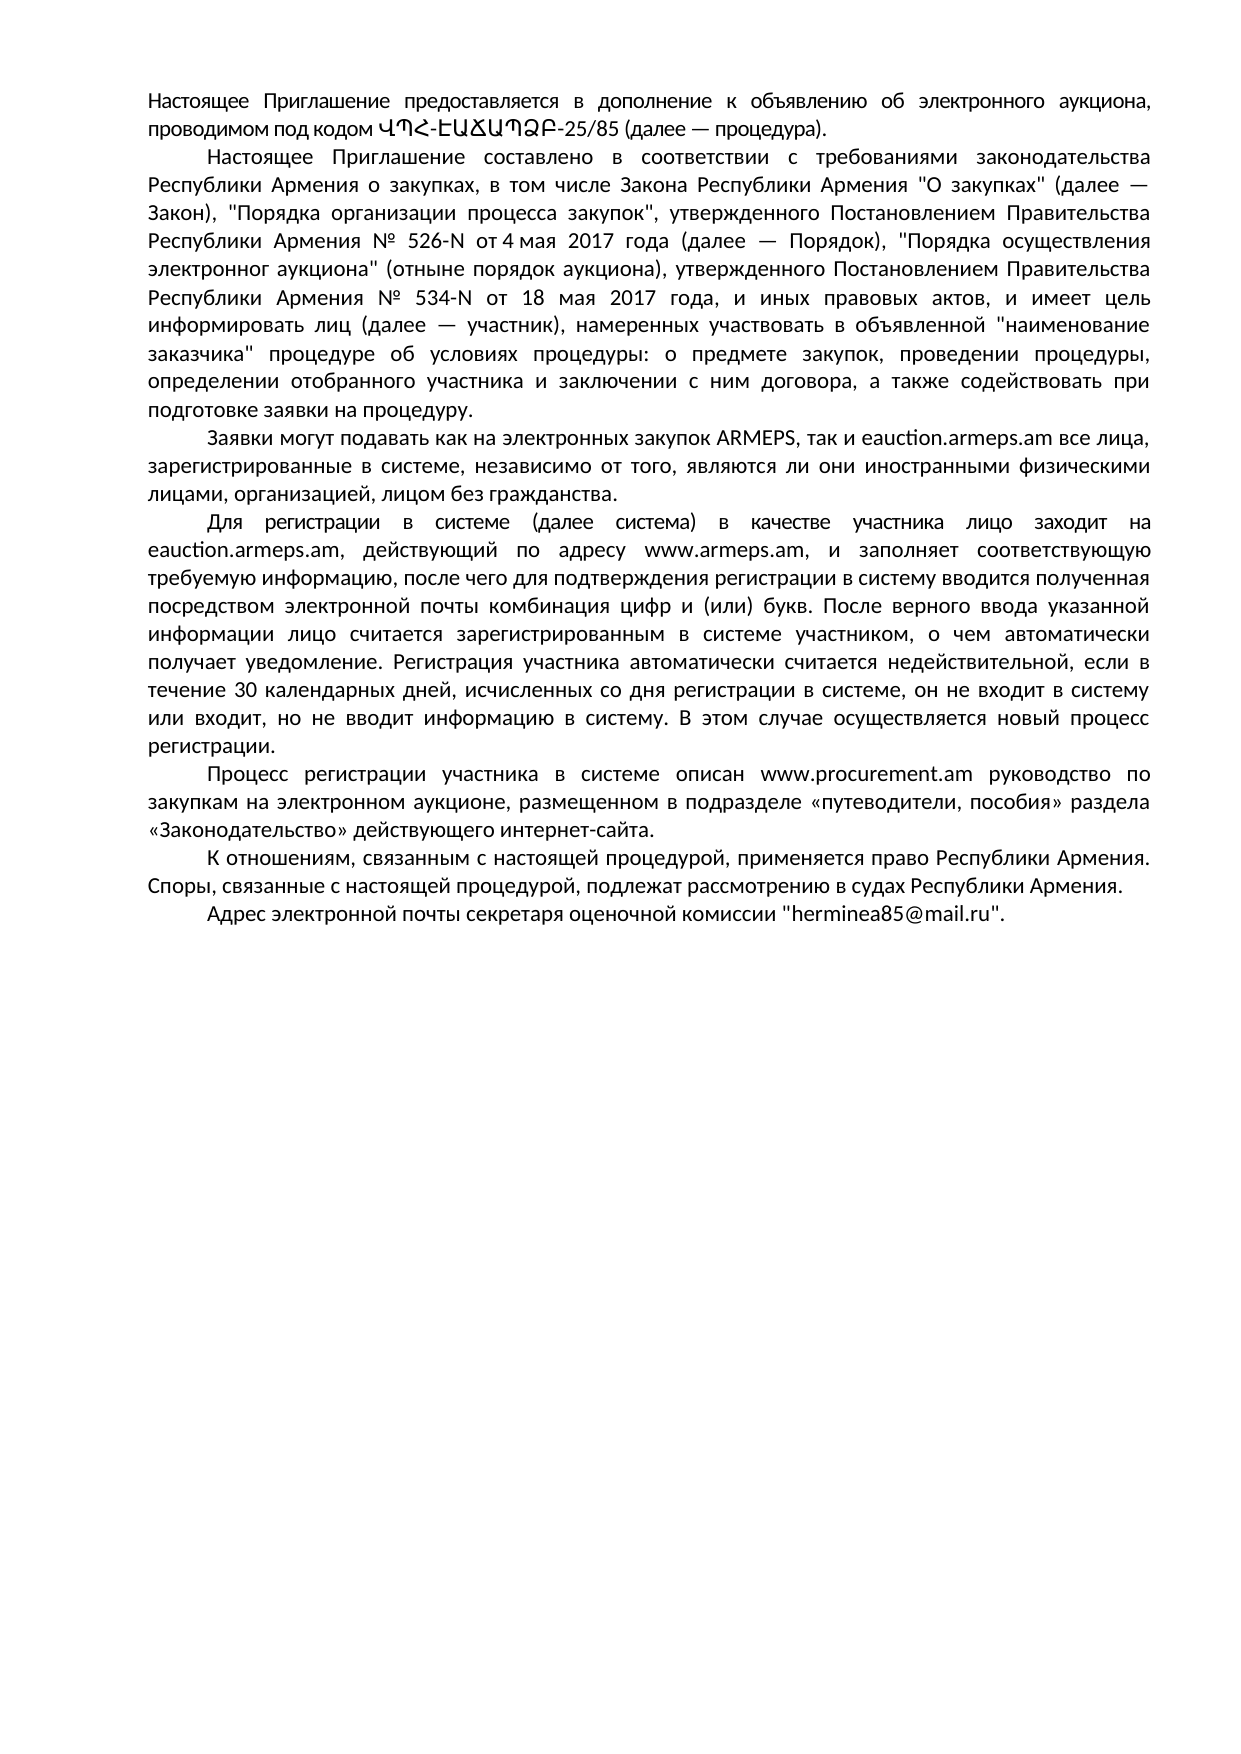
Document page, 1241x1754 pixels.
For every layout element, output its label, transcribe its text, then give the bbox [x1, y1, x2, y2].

text Настоящее Приглашение предоставляется в дополнение к объявлению об электронного аукциона, проводимом под кодом ՎՊՀ-ԷԱՃԱՊՁԲ-25/85 (далее — процедура). [148, 86, 1152, 142]
text Для регистрации в системе (далее система) в качестве участника лицо заходит на eauction.armeps.am, действующий по адресу www.armeps.am, и заполняет соответствующую требуемую информацию, после чего для подтверждения регистрации в систему вводится полученная посредством электронной почты комбинация цифр и (или) букв. После верного ввода указанной информации лицо считается зарегистрированным в системе участником, о чем автоматически получает уведомление. Регистрация участника автоматически считается недействительной, если в течение 30 календарных дней, исчисленных со дня регистрации в системе, он не входит в систему или входит, но не вводит информацию в систему. В этом случае осуществляется новый процесс регистрации. [148, 507, 1152, 759]
text Процесс регистрации участника в системе описан www.procurement.am руководство по закупкам на электронном аукционе, размещенном в подразделе «путеводители, пособия» раздела «Законодательство» действующего интернет-сайта. [148, 759, 1152, 843]
text Заявки могут подавать как на электронных закупок ARMEPS, так и eauction.armeps.am все лица, зарегистрированные в системе, независимо от того, являются ли они иностранными физическими лицами, организацией, лицом без гражданства. [148, 423, 1152, 507]
text Настоящее Приглашение составлено в соответствии с требованиями законодательства Республики Армения о закупках, в том числе Закона Республики Армения "О закупках" (далее — Закон), "Порядка организации процесса закупок", утвержденного Постановлением Правительства Республики Армения № 526-N от 4 мая 2017 года (далее — Порядок), "Порядка осуществления электронног аукциона" (отныне порядок аукциона), утвержденного Постановлением Правительства Республики Армения № 534-N от 18 мая 2017 года, и иных правовых актов, и имеет цель информировать лиц (далее — участник), намеренных участвовать в объявленной "наименование заказчика" процедуре об условиях процедуры: о предмете закупок, проведении процедуры, определении отобранного участника и заключении с ним договора, а также содействовать при подготовке заявки на процедуру. [148, 142, 1152, 423]
text К отношениям, связанным с настоящей процедурой, применяется право Республики Армения. Споры, связанные с настоящей процедурой, подлежат рассмотрению в судах Республики Армения. [148, 843, 1152, 899]
text Адрес электронной почты секретаря оценочной комиссии "herminea85@mail.ru". [148, 899, 1152, 927]
